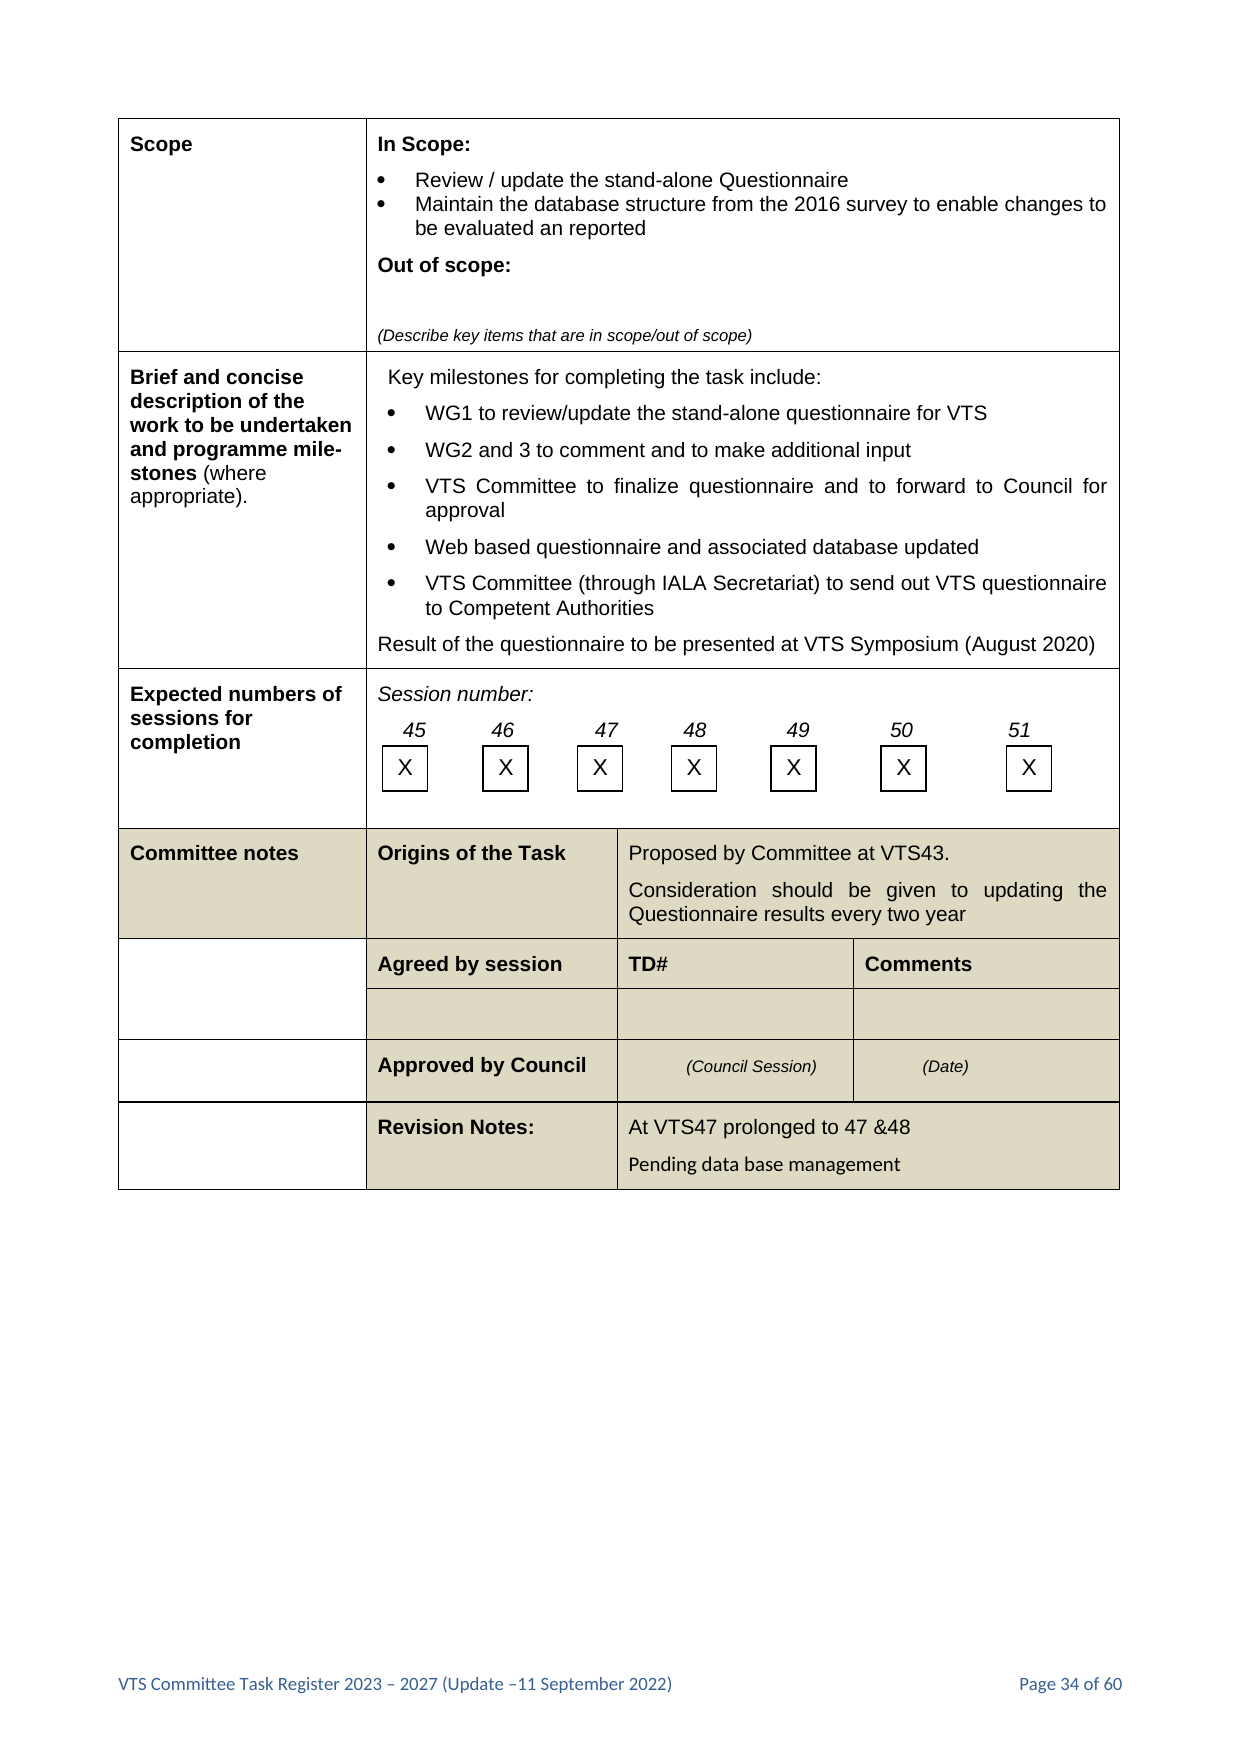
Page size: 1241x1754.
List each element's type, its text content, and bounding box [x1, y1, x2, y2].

table_cell Agreed by session [367, 939, 617, 988]
table_cell (Council Session) [618, 1040, 853, 1101]
table_cell Approved by Council [367, 1040, 617, 1101]
table_cell Key milestones for completing the task include: WG1 to review/update the stand-alone questionnaire for VTS WG2 and 3 to comment and to make additional input VTS Committee to finalize questionnaire and to forward to Council for approval Web based questionnaire and associated database updated VTS Committee (through IALA Secretariat) to send out VTS questionnaire to Competent Authorities Result of the questionnaire to be presented at VTS Symposium (August 2020) [367, 352, 1119, 668]
table_cell [618, 989, 853, 1039]
table_cell Committee notes [119, 829, 366, 938]
table_cell [119, 939, 366, 1039]
table_cell [854, 989, 1119, 1039]
table_cell [119, 1103, 366, 1189]
table_cell Revision Notes: [367, 1103, 617, 1189]
table_cell Scope [119, 119, 366, 351]
table_cell (Date) [854, 1040, 1119, 1101]
table_cell TD# [618, 939, 853, 988]
table_cell [119, 1040, 366, 1101]
table_cell Comments [854, 939, 1119, 988]
table_cell In Scope: Review / update the stand-alone Questionnaire Maintain the database structure from the 2016 survey to enable changes to be evaluated an reported Out of scope: (Describe key items that are in scope/out of scope) [367, 119, 1119, 351]
table_cell Session number: 45 46 47 48 49 50 51 [367, 669, 1119, 828]
table_cell At VTS47 prolonged to 47 &48 Pending data base management [618, 1103, 1119, 1189]
table_cell Origins of the Task [367, 829, 617, 938]
table_cell [367, 989, 617, 1039]
table_cell Proposed by Committee at VTS43. Consideration should be given to updating the Questionnaire results every two year [618, 829, 1119, 938]
table_cell Expected numbers of sessions for completion [119, 669, 366, 828]
table_cell Brief and concise description of the work to be undertaken and programme milestones (where appropriate). [119, 352, 366, 668]
